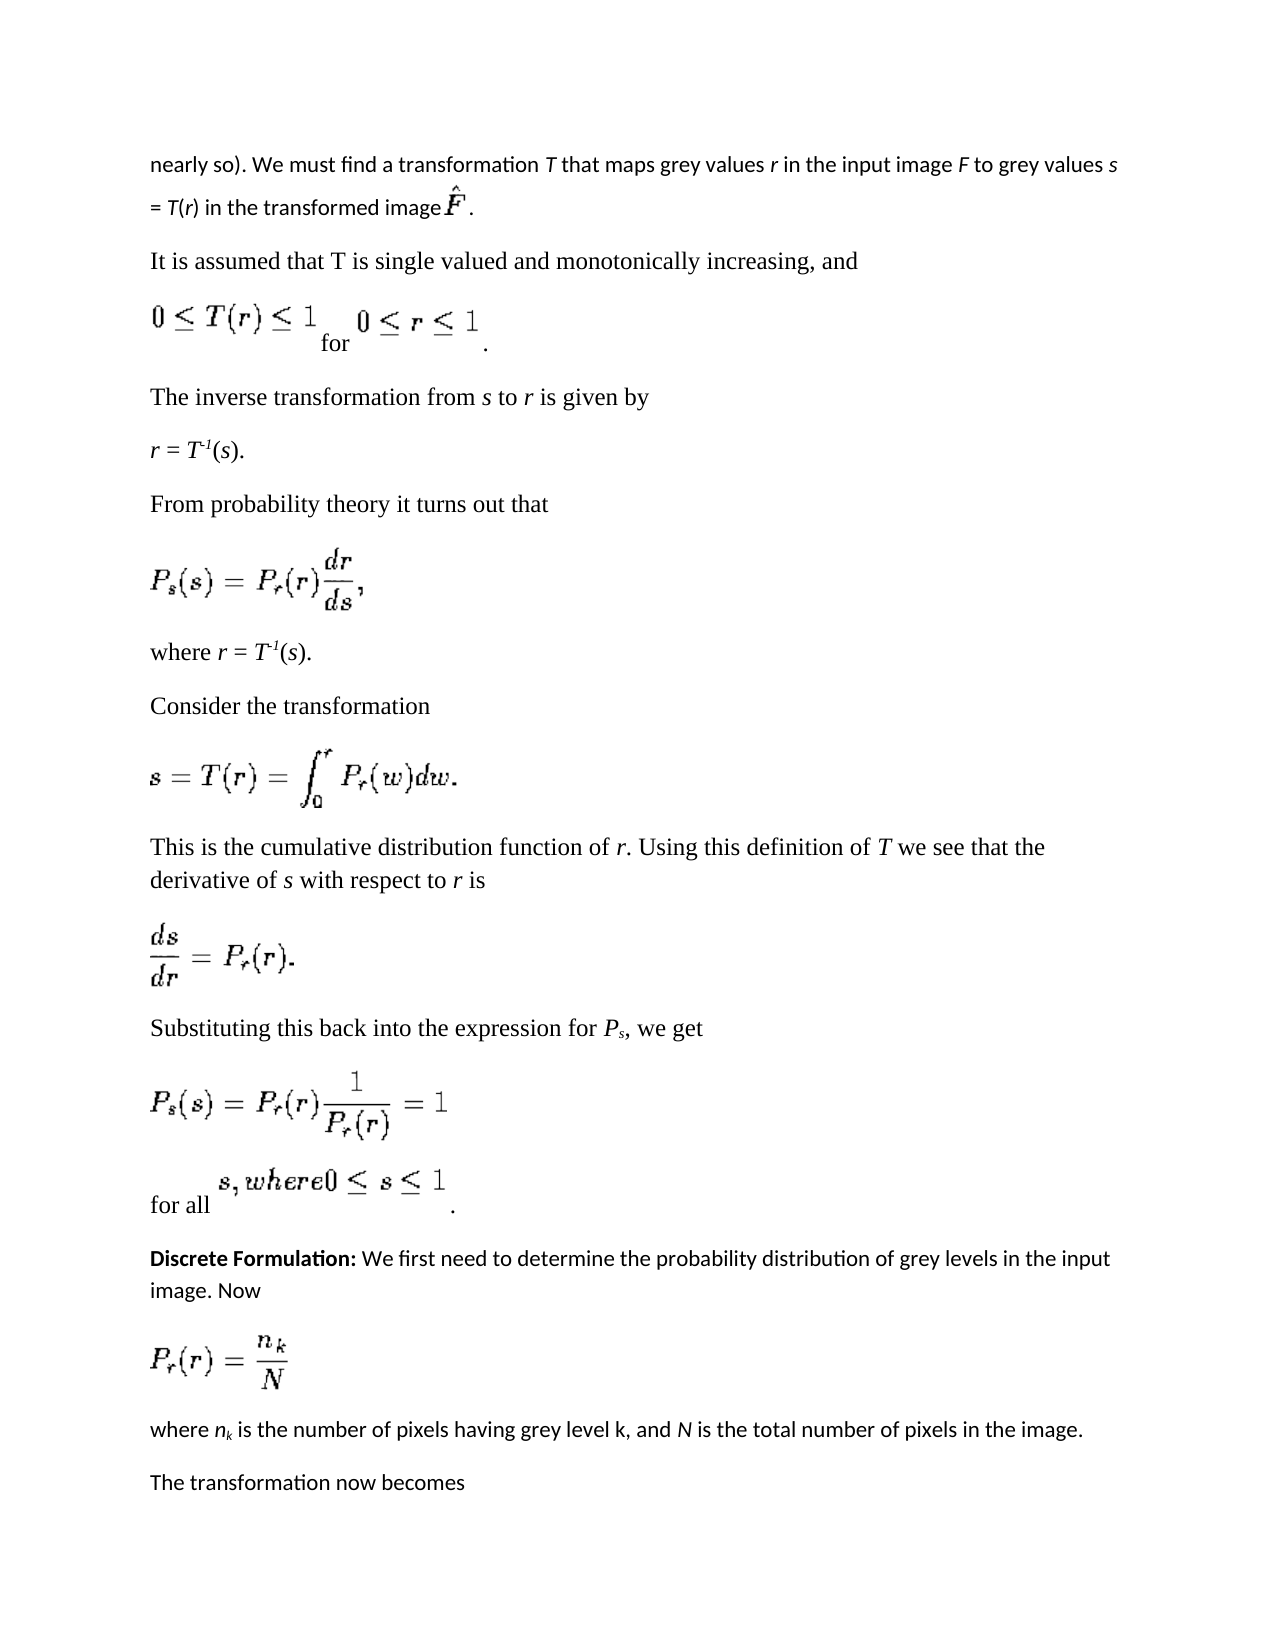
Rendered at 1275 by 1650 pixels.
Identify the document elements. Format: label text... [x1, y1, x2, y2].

text It is assumed that T is single valued and monotonically increasing, and [150, 246, 1125, 274]
picture [150, 1066, 447, 1142]
text for all . [150, 1167, 1125, 1219]
text Consider the transformation [150, 691, 1125, 719]
picture [216, 1166, 450, 1214]
picture [355, 307, 483, 352]
picture [441, 182, 469, 215]
text The transformation now becomes [150, 1468, 1125, 1496]
text Substituting this back into the expression for Ps, we get [150, 1013, 1125, 1042]
text This is the cumulative distribution function of r. Using this definition of T we see that the derivative of s with respect to r is [150, 832, 1125, 894]
picture [150, 1329, 288, 1391]
text where r = T-1(s). [150, 637, 1125, 666]
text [150, 150, 1125, 221]
text From probability theory it turns out that [150, 489, 1125, 518]
picture [150, 543, 363, 612]
text The inverse transformation from s to r is given by [150, 382, 1125, 410]
picture [150, 919, 294, 988]
text r = T-1(s). [150, 436, 1125, 464]
picture [150, 744, 457, 808]
text Discrete Formulation: We first need to determine the probability distribution of grey levels in the input image. Now [150, 1244, 1125, 1304]
picture [150, 299, 321, 352]
text where nk is the number of pixels having grey level k, and N is the total number of pixels in the image. [150, 1415, 1125, 1443]
